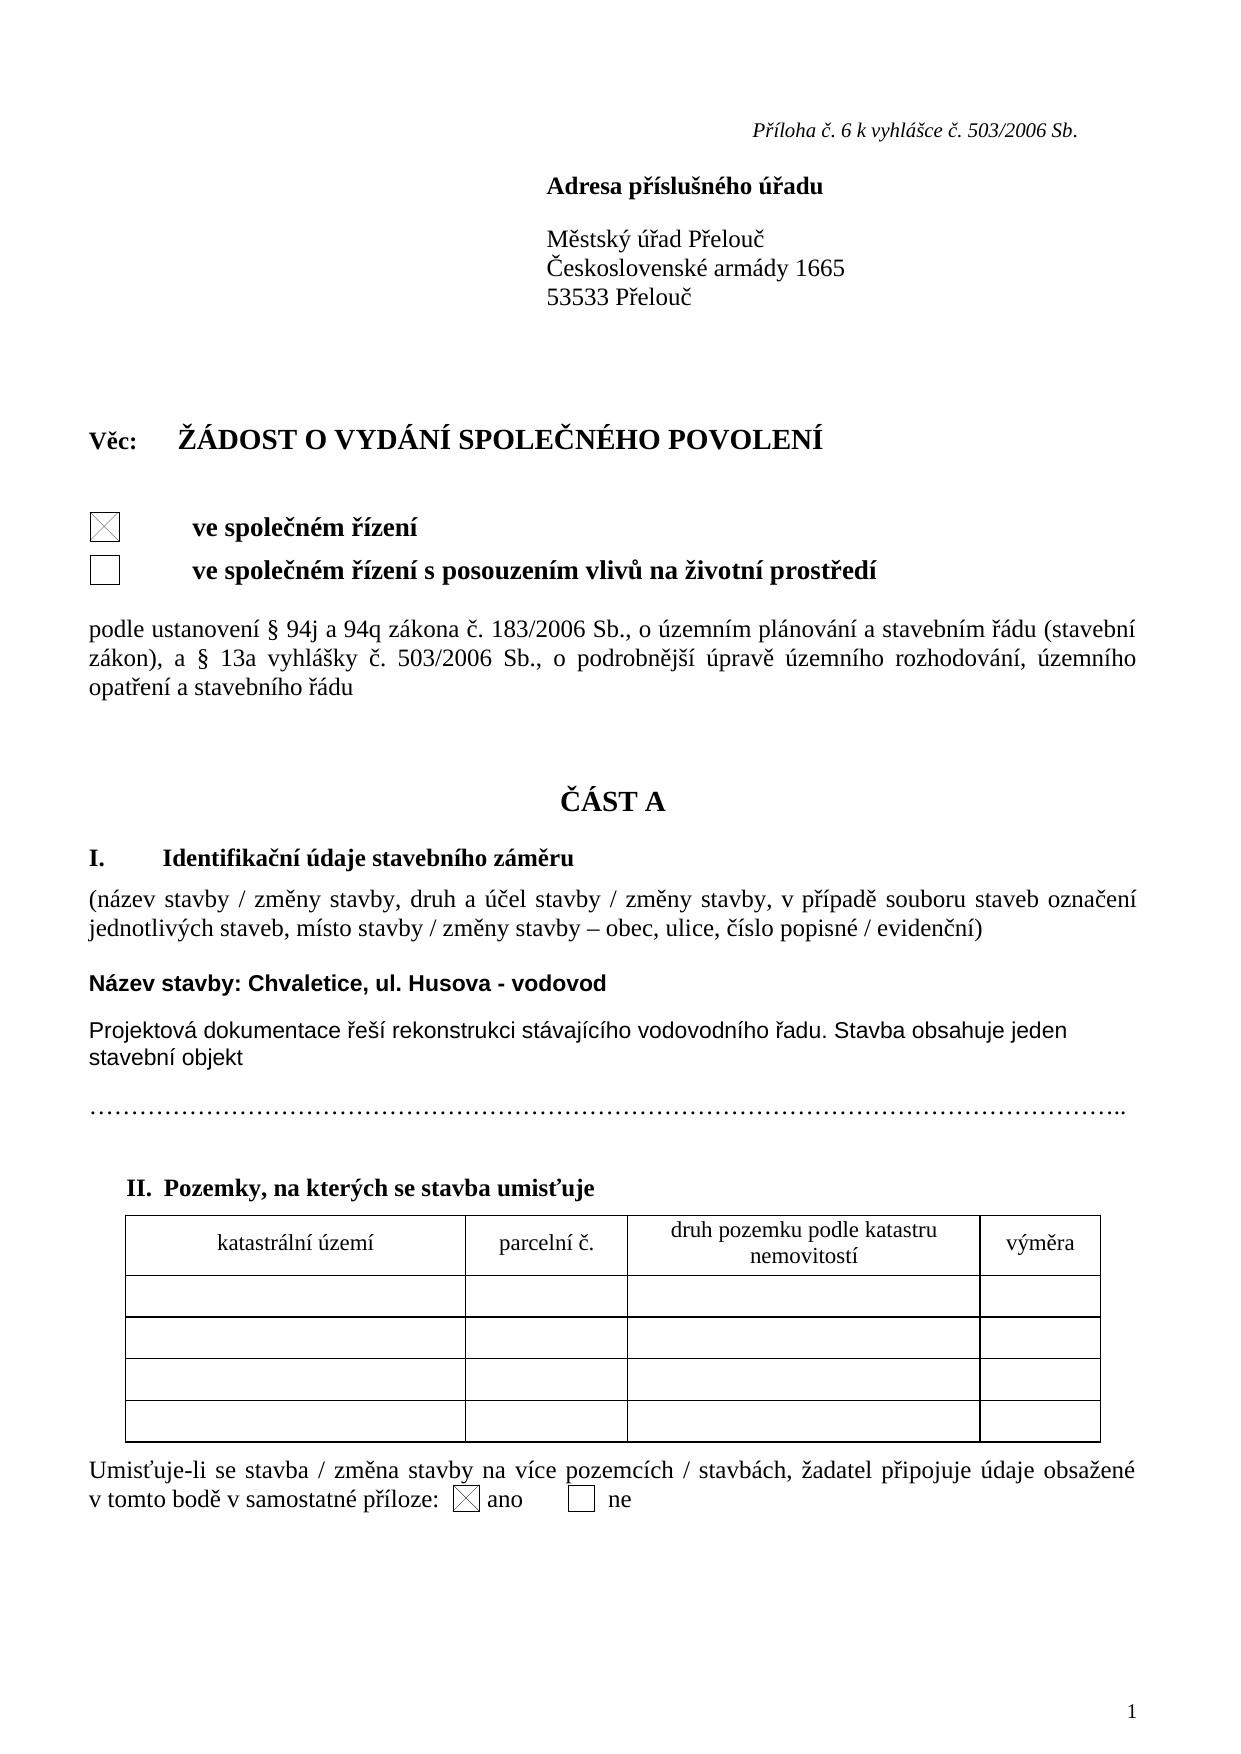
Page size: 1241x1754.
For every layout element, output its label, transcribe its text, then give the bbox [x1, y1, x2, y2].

text (název stavby / změny stavby, druh a účel stavby / změny stavby, v případě souboru staveb označení jednotlivých staveb, místo stavby / změny stavby – obec, ulice, číslo popisné / evidenční) [89, 884, 1137, 941]
table_cell [981, 1359, 1100, 1400]
table_cell [628, 1318, 979, 1358]
text Název stavby: Chvaletice, ul. Husova - vodovod [89, 970, 1137, 997]
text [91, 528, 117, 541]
text podle ustanovení § 94j a 94q zákona č. 183/2006 Sb., o územním plánování a stavebním řádu (stavební zákon), a § 13a vyhlášky č. 503/2006 Sb., o podrobnější úpravě územního rozhodování, územního opatření a stavebního řádu [89, 614, 1137, 701]
table_cell [981, 1318, 1100, 1358]
text …………………………………………………………………………………………………………….. [89, 1091, 1137, 1120]
table_cell [628, 1401, 979, 1441]
text Městský úřad Přelouč [89, 224, 1137, 253]
text ČÁST A [89, 784, 1137, 818]
text ve společném řízení s posouzením vlivů na životní prostředí [89, 554, 1137, 586]
table_cell [126, 1276, 465, 1316]
text Věc: žádost o vydání společného povolení [89, 422, 1137, 456]
table_header parcelní č. [466, 1216, 627, 1275]
table_cell [981, 1276, 1100, 1316]
list Identifikační údaje stavebního záměru [89, 843, 1137, 871]
text Umisťuje-li se stavba / změna stavby na více pozemcích / stavbách, žadatel připojuje údaje obsažené v tomto bodě v samostatné příloze: ano ne [89, 1455, 1137, 1512]
text Projektová dokumentace řeší rekonstrukci stávajícího vodovodního řadu. Stavba obsahuje jeden stavební objekt [89, 1017, 1137, 1070]
table_cell [126, 1359, 465, 1400]
text Československé armády 1665 [89, 253, 1137, 282]
table_cell [126, 1401, 465, 1441]
table_header katastrální území [126, 1216, 465, 1275]
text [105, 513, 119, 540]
table_cell [628, 1359, 979, 1400]
table_cell [466, 1359, 627, 1400]
table_cell [466, 1276, 627, 1316]
table_header druh pozemku podle katastru nemovitostí [628, 1216, 979, 1275]
text ve společném řízení [119, 511, 1137, 542]
list Pozemky, na kterých se stavba umisťuje [126, 1173, 1137, 1202]
text Adresa příslušného úřadu [89, 171, 1137, 199]
table_cell [981, 1401, 1100, 1441]
table_header výměra [981, 1216, 1100, 1275]
table_cell [466, 1318, 627, 1358]
table_cell [466, 1401, 627, 1441]
table_cell [126, 1318, 465, 1358]
text 53533 Přelouč [89, 282, 1137, 311]
text Příloha č. 6 k vyhlášce č. 503/2006 Sb. [679, 118, 1137, 142]
table_cell [628, 1276, 979, 1316]
